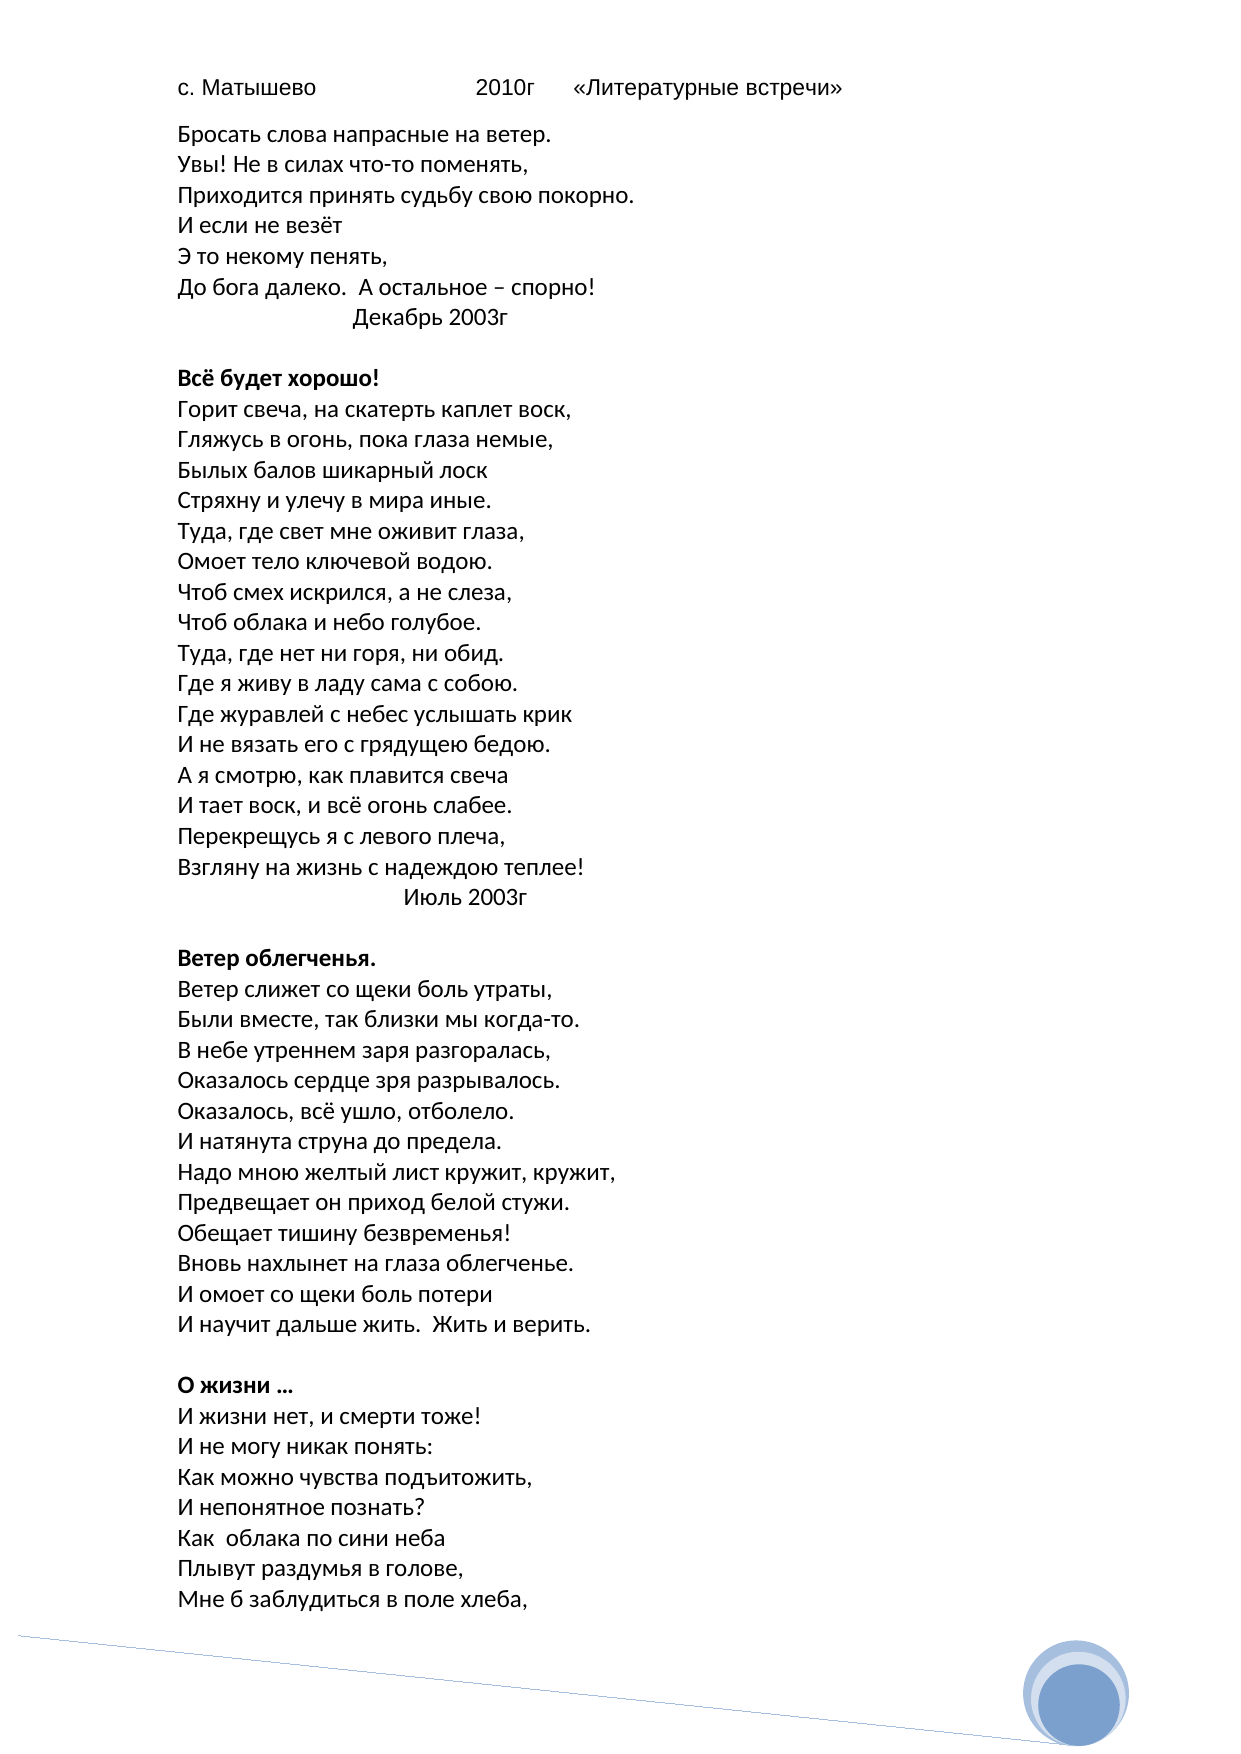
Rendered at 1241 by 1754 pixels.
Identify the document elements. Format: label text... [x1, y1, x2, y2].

text И натянута струна до предела. [177, 1125, 1152, 1156]
text Где журавлей с небес услышать крик [177, 698, 1152, 728]
text Омоет тело ключевой водою. [177, 545, 1152, 576]
text А я смотрю, как плавится свеча [177, 759, 1152, 789]
text И непонятное познать? [177, 1492, 1152, 1522]
text И омоет со щеки боль потери [177, 1278, 1152, 1308]
text Оказалось, всё ушло, отболело. [177, 1095, 1152, 1125]
text И если не везёт [177, 210, 1152, 240]
text Декабрь 2003г [177, 301, 1152, 332]
text До бога далеко. А остальное – спорно! [177, 271, 1152, 301]
text Приходится принять судьбу свою покорно. [177, 179, 1152, 210]
text И жизни нет, и смерти тоже! [177, 1400, 1152, 1431]
text И не могу никак понять: [177, 1431, 1152, 1461]
text Э то некому пенять, [177, 240, 1152, 271]
text Бросать слова напрасные на ветер. [177, 118, 1152, 149]
text О жизни … [177, 1369, 1152, 1400]
text Взгляну на жизнь с надеждою теплее! [177, 851, 1152, 881]
text Плывут раздумья в голове, [177, 1553, 1152, 1583]
text И научит дальше жить. Жить и верить. [177, 1308, 1152, 1339]
text Как облака по сини неба [177, 1522, 1152, 1553]
text Надо мною желтый лист кружит, кружит, [177, 1156, 1152, 1186]
text Ветер облегченья. Ветер слижет со щеки боль утраты, [177, 942, 1152, 1003]
text И не вязать его с грядущею бедою. [177, 728, 1152, 759]
text Перекрещусь я с левого плеча, [177, 820, 1152, 851]
text Всё будет хорошо! [177, 362, 1152, 393]
text Туда, где нет ни горя, ни обид. [177, 637, 1152, 667]
text Обещает тишину безвременья! [177, 1217, 1152, 1247]
text Были вместе, так близки мы когда-то. [177, 1003, 1152, 1034]
text Чтоб смех искрился, а не слеза, [177, 576, 1152, 606]
text Чтоб облака и небо голубое. [177, 606, 1152, 637]
text Где я живу в ладу сама с собою. [177, 667, 1152, 698]
text Вновь нахлынет на глаза облегченье. [177, 1247, 1152, 1278]
text Стряхну и улечу в мира иные. [177, 484, 1152, 515]
text Мне б заблудиться в поле хлеба, [177, 1583, 1152, 1614]
text Оказалось сердце зря разрывалось. [177, 1064, 1152, 1095]
text В небе утреннем заря разгоралась, [177, 1034, 1152, 1064]
text Как можно чувства подъитожить, [177, 1461, 1152, 1492]
text И тает воск, и всё огонь слабее. [177, 789, 1152, 820]
text Июль 2003г [177, 881, 1152, 912]
text Увы! Не в силах что-то поменять, [177, 149, 1152, 179]
text Горит свеча, на скатерть каплет воск, [177, 393, 1152, 423]
text Предвещает он приход белой стужи. [177, 1186, 1152, 1217]
text Туда, где свет мне оживит глаза, [177, 515, 1152, 545]
text Былых балов шикарный лоск [177, 454, 1152, 484]
text Гляжусь в огонь, пока глаза немые, [177, 423, 1152, 454]
